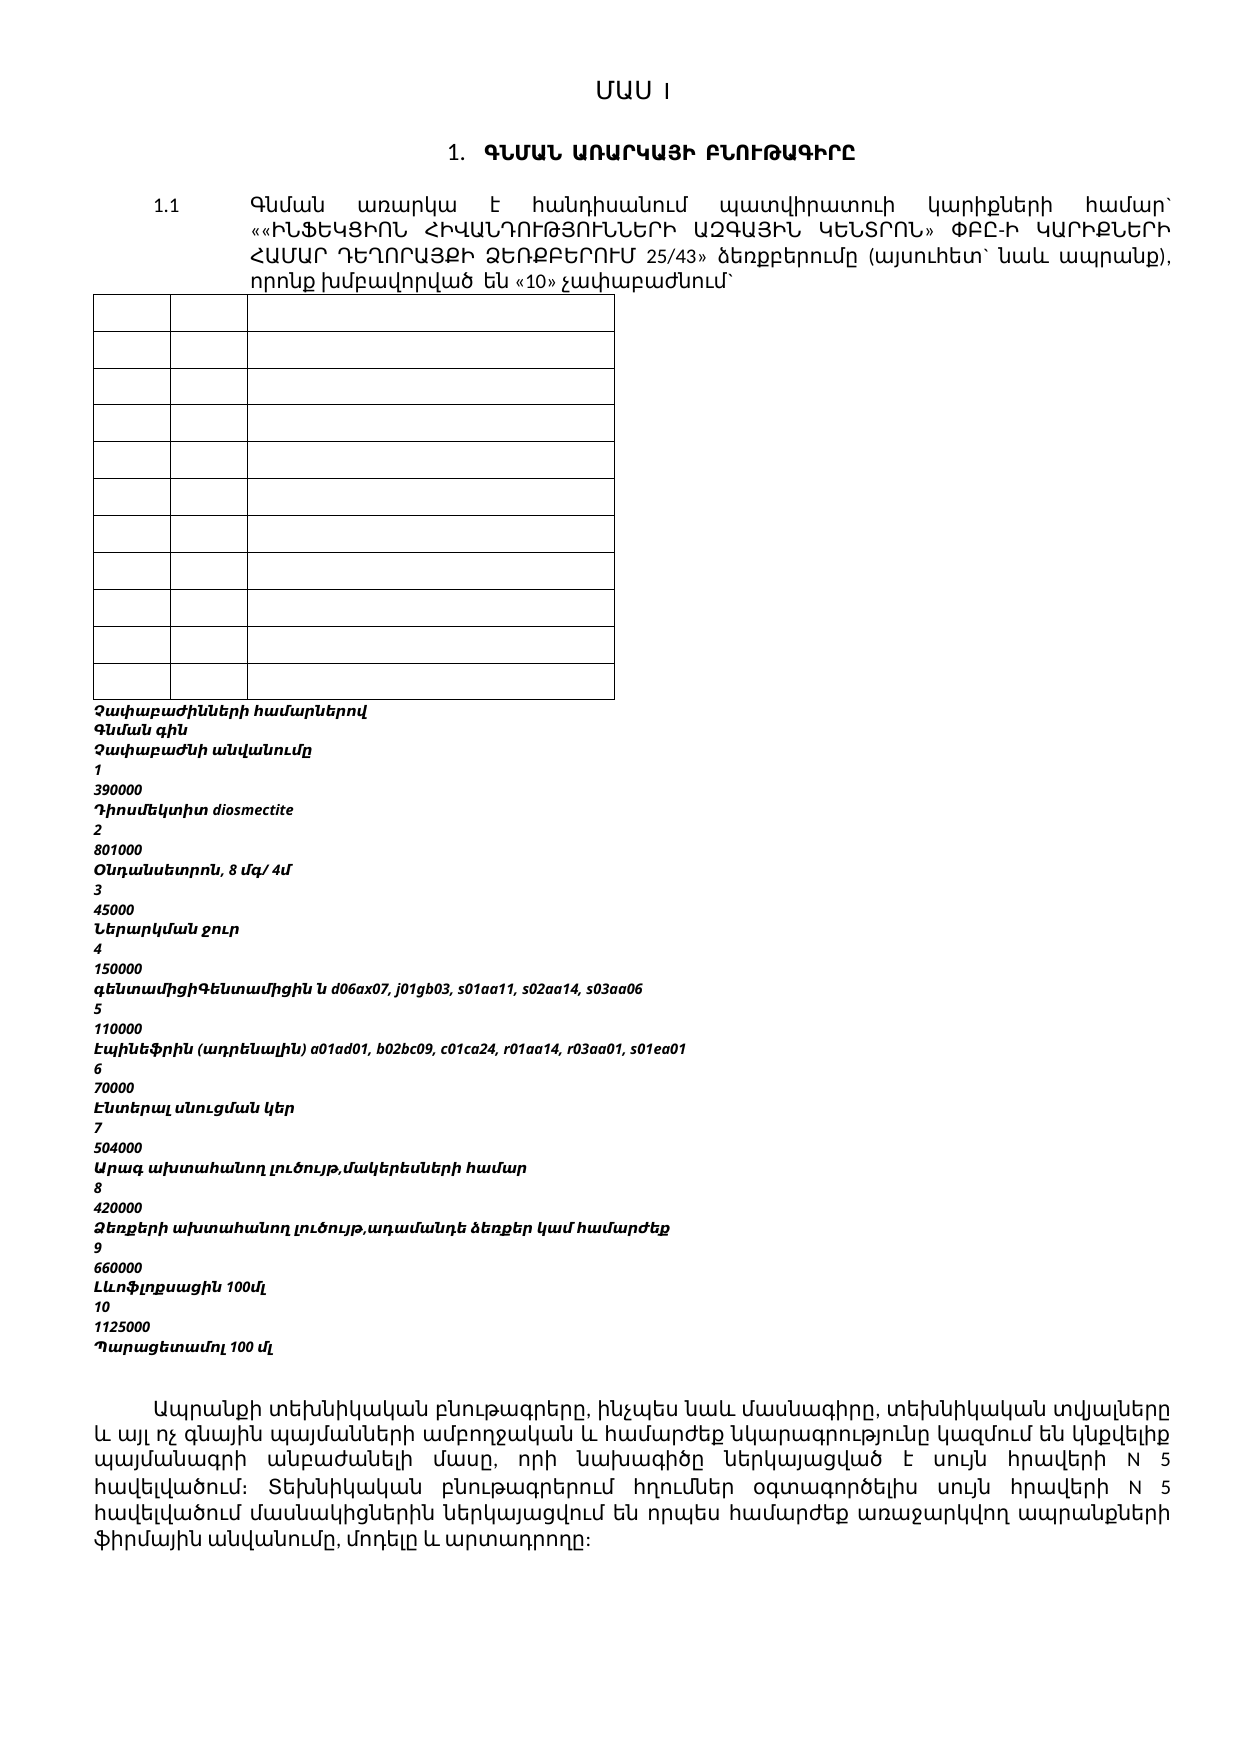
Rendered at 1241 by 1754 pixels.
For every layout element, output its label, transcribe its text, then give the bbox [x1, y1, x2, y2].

list ԳՆՄԱՆ ԱՌԱՐԿԱՅԻ ԲՆՈՒԹԱԳԻՐԸ [131, 136, 1171, 167]
text Ապրանքի տեխնիկական բնութագրերը, ինչպես նաև մասնագիրը, տեխնիկական տվյալները և այլ ոչ գնային պայմանների ամբողջական և համարժեք նկարագրությունը կազմում են կնքվելիք պայմանագրի անբաժանելի մասը, որի նախագիծը ներկայացված է սույն հրավերի N 5 հավելվածում։ Տեխնիկական բնութագրերում հղումներ օգտագործելիս սույն հրավերի N 5 հավելվածում մասնակիցներին ներկայացվում են որպես համարժեք առաջարկվող ապրանքների ֆիրմային անվանումը, մոդելը և արտադրողը: [94, 1396, 1171, 1551]
subtitle Գնման առարկա է հանդիսանում պատվիրատուի կարիքների համար` ««ԻՆՖԵԿՑԻՈՆ ՀԻՎԱՆԴՈՒԹՅՈՒՆՆԵՐԻ ԱԶԳԱՅԻՆ ԿԵՆՏՐՈՆ» ՓԲԸ-Ի ԿԱՐԻՔՆԵՐԻ ՀԱՄԱՐ ԴԵՂՈՐԱՅՔԻ ՁԵՌՔԲԵՐՈՒՄ 25/43» ձեռքբերումը (այսուհետ` նաև ապրանք), որոնք խմբավորված են «10» չափաբաժնում` [153, 192, 1171, 294]
text ՄԱՍ I [94, 75, 1171, 106]
